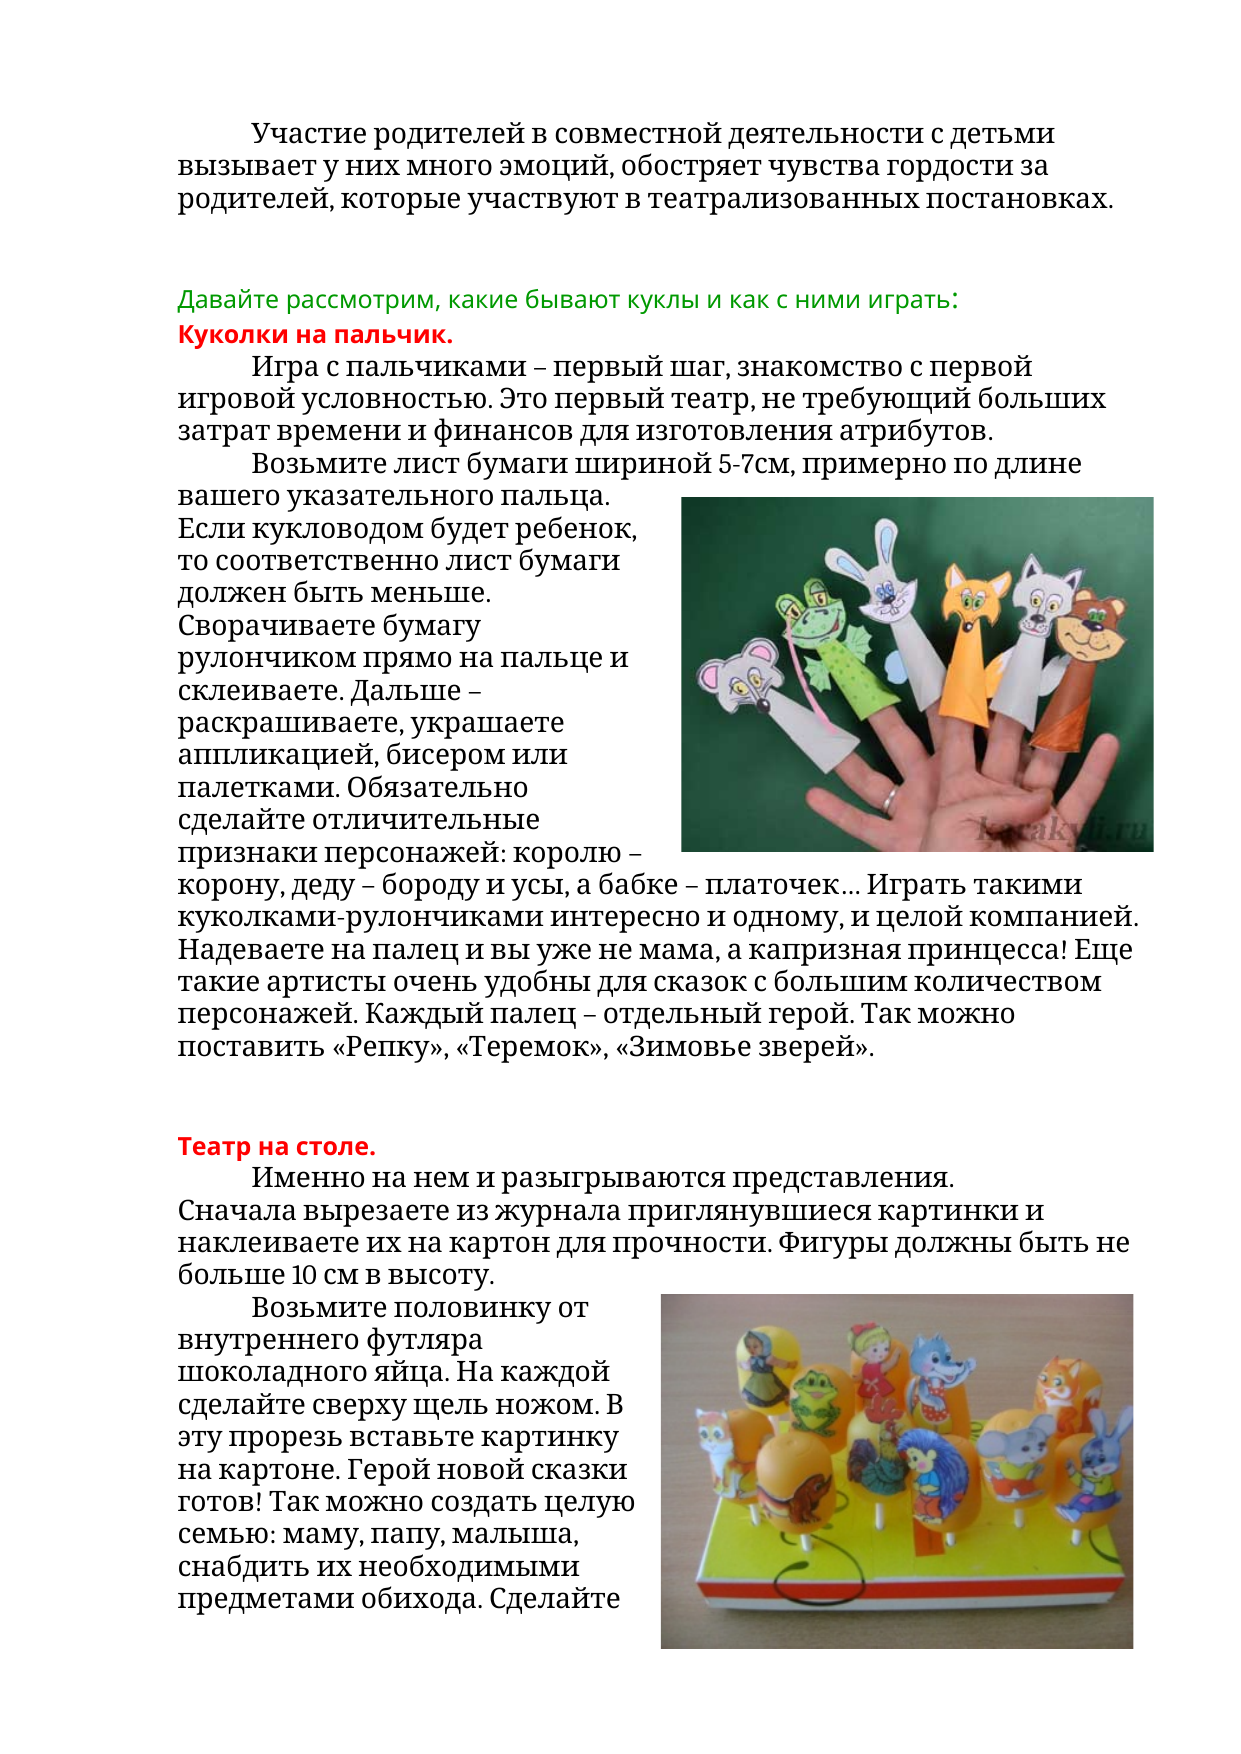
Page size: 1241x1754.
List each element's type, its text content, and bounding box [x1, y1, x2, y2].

text Давайте рассмотрим, какие бывают куклы и как с ними играть: [177, 278, 1152, 317]
picture [681, 497, 1154, 852]
text Именно на нем и разыгрываются представления. [177, 1162, 1152, 1194]
text Участие родителей в совместной деятельности с детьми вызывает у них много эмоций, обостряет чувства гордости за родителей, которые участвуют в театрализованных постановках. [177, 118, 1152, 215]
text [177, 1292, 1152, 1616]
picture [660, 1294, 1134, 1649]
text Театр на столе. [177, 1128, 1152, 1162]
text Сначала вырезаете из журнала приглянувшиеся картинки и наклеиваете их на картон для прочности. Фигуры должны быть не больше 10 см в высоту. [177, 1194, 1152, 1292]
text Игра с пальчиками – первый шаг, знакомство с первой игровой условностью. Это первый театр, не требующий больших затрат времени и финансов для изготовления атрибутов. [177, 351, 1152, 448]
text Куколки на пальчик. [177, 317, 1152, 351]
